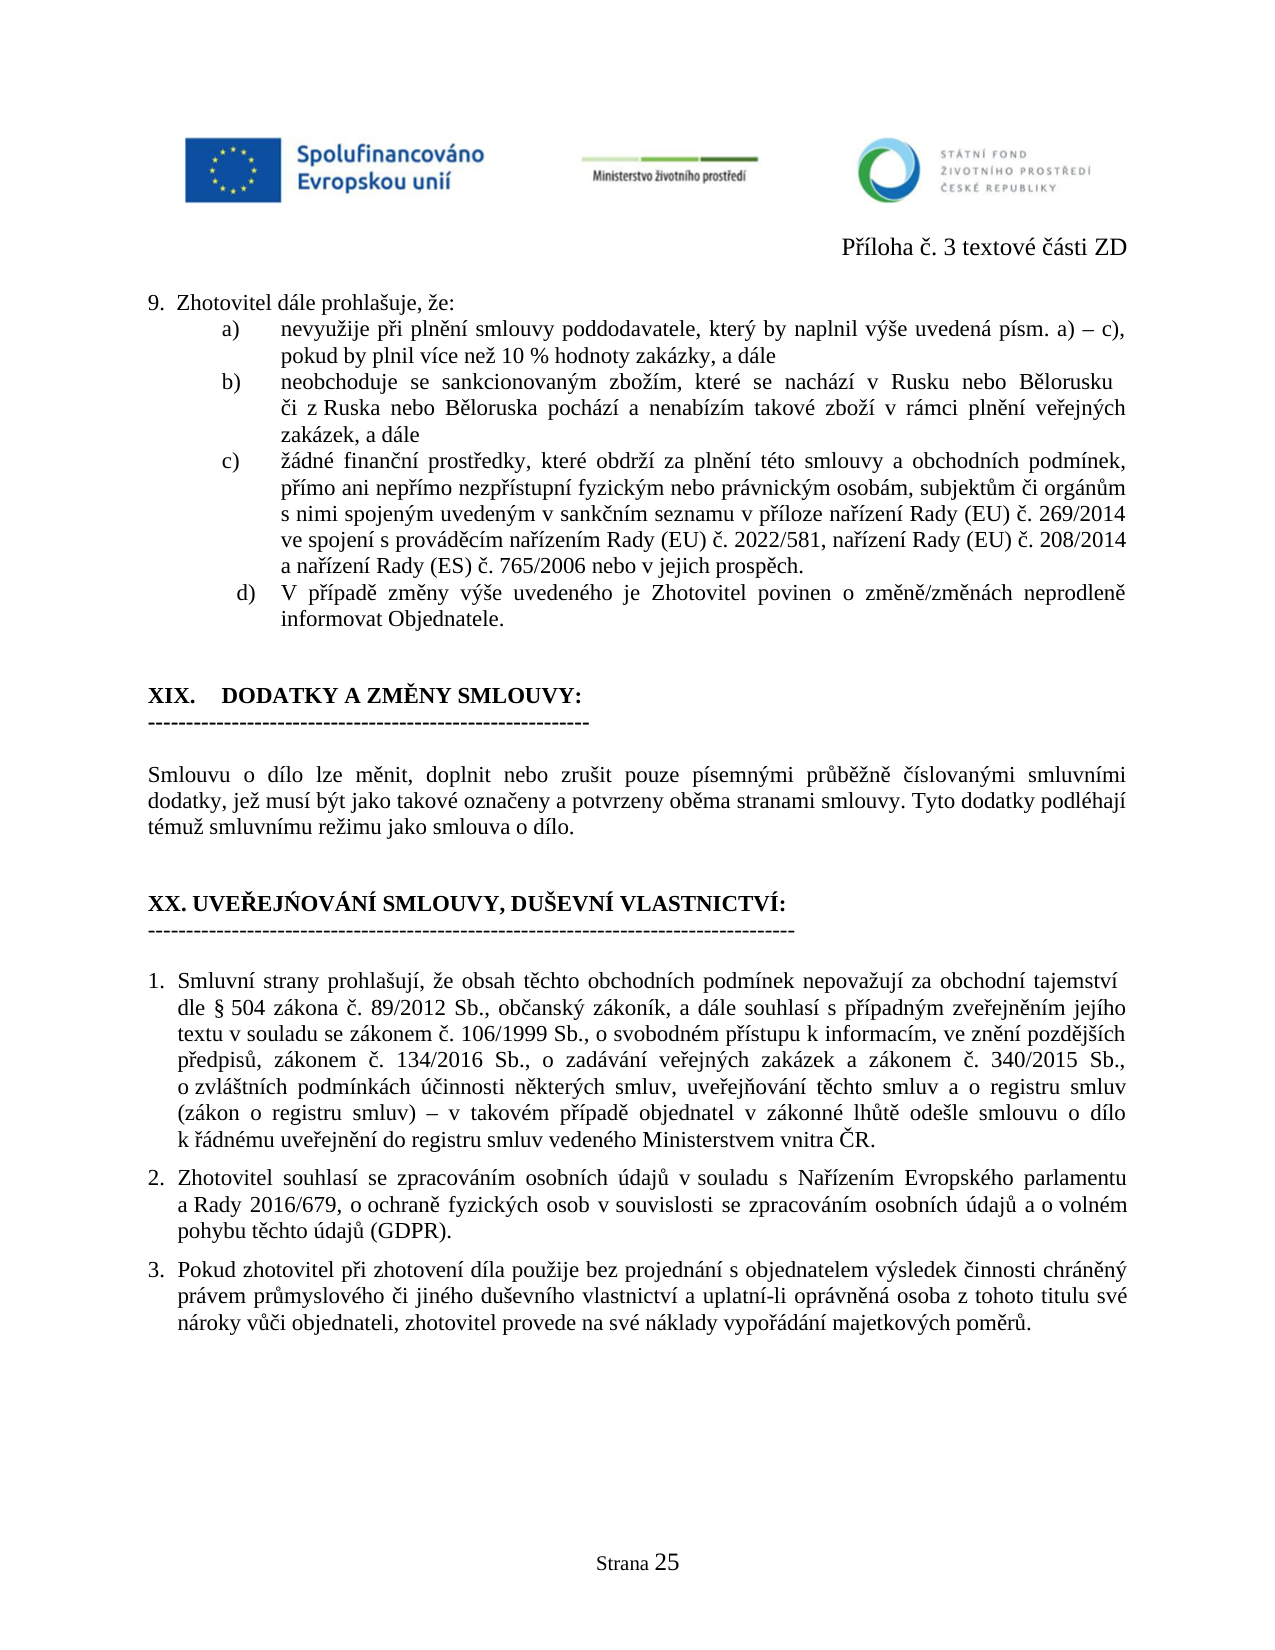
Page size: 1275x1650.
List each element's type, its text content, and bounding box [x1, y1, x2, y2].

list Zhotovitel souhlasí se zpracováním osobních údajů v souladu s Nařízením Evropského parlamentu a Rady 2016/679, o ochraně fyzických osob v souvislosti se zpracováním osobních údajů a o volném pohybu těchto údajů (GDPR). [148, 1164, 1127, 1243]
text ---------------------------------------------------------- [148, 708, 1127, 734]
subtitle c) žádné finanční prostředky, které obdrží za plnění této smlouvy a obchodních podmínek, přímo ani nepřímo nezpřístupní fyzickým nebo právnickým osobám, subjektům či orgánům s nimi spojeným uvedeným v sankčním seznamu v příloze nařízení Rady (EU) č. 269/2014 ve spojení s prováděcím nařízením Rady (EU) č. 2022/581, nařízení Rady (EU) č. 208/2014 a nařízení Rady (ES) č. 765/2006 nebo v jejich prospěch. [222, 447, 1127, 579]
subtitle d) V případě změny výše uvedeného je Zhotovitel povinen o změně/změnách neprodleně informovat Objednatele. [236, 579, 1127, 632]
list Pokud zhotovitel při zhotovení díla použije bez projednání s objednatelem výsledek činnosti chráněný právem průmyslového či jiného duševního vlastnictví a uplatní-li oprávněná osoba z tohoto titulu své nároky vůči objednateli, zhotovitel provede na své náklady vypořádání majetkových poměrů. [148, 1256, 1127, 1335]
subtitle 9. Zhotovitel dále prohlašuje, že: [148, 289, 1127, 315]
subtitle DODATKY A ZMĚNY SMLOUVY: [148, 682, 1127, 708]
list Smluvní strany prohlašují, že obsah těchto obchodních podmínek nepovažují za obchodní tajemství dle § 504 zákona č. 89/2012 Sb., občanský zákoník, a dále souhlasí s případným zveřejněním jejího textu v souladu se zákonem č. 106/1999 Sb., o svobodném přístupu k informacím, ve znění pozdějších předpisů, zákonem č. 134/2016 Sb., o zadávání veřejných zakázek a zákonem č. 340/2015 Sb., o zvláštních podmínkách účinnosti některých smluv, uveřejňování těchto smluv a o registru smluv (zákon o registru smluv) – v takovém případě objednatel v zákonné lhůtě odešle smlouvu o dílo k řádnému uveřejnění do registru smluv vedeného Ministerstvem vnitra ČR. [148, 967, 1127, 1152]
picture [168, 102, 1114, 232]
text ------------------------------------------------------------------------------------- [148, 916, 1127, 942]
text Smlouvu o dílo lze měnit, doplnit nebo zrušit pouze písemnými průběžně číslovanými smluvními dodatky, jež musí být jako takové označeny a potvrzeny oběma stranami smlouvy. Tyto dodatky podléhají témuž smluvnímu režimu jako smlouva o dílo. [148, 761, 1127, 840]
subtitle a) nevyužije při plnění smlouvy poddodavatele, který by naplnil výše uvedená písm. a) – c), pokud by plnil více než 10 % hodnoty zakázky, a dále [222, 315, 1127, 368]
subtitle b) neobchoduje se sankcionovaným zbožím, které se nachází v Rusku nebo Bělorusku či z Ruska nebo Běloruska pochází a nenabízím takové zboží v rámci plnění veřejných zakázek, a dále [222, 368, 1127, 447]
subtitle XX. UVEŘEJŃOVÁNÍ SMLOUVY, DUŠEVNÍ VLASTNICTVÍ: [148, 890, 1127, 916]
